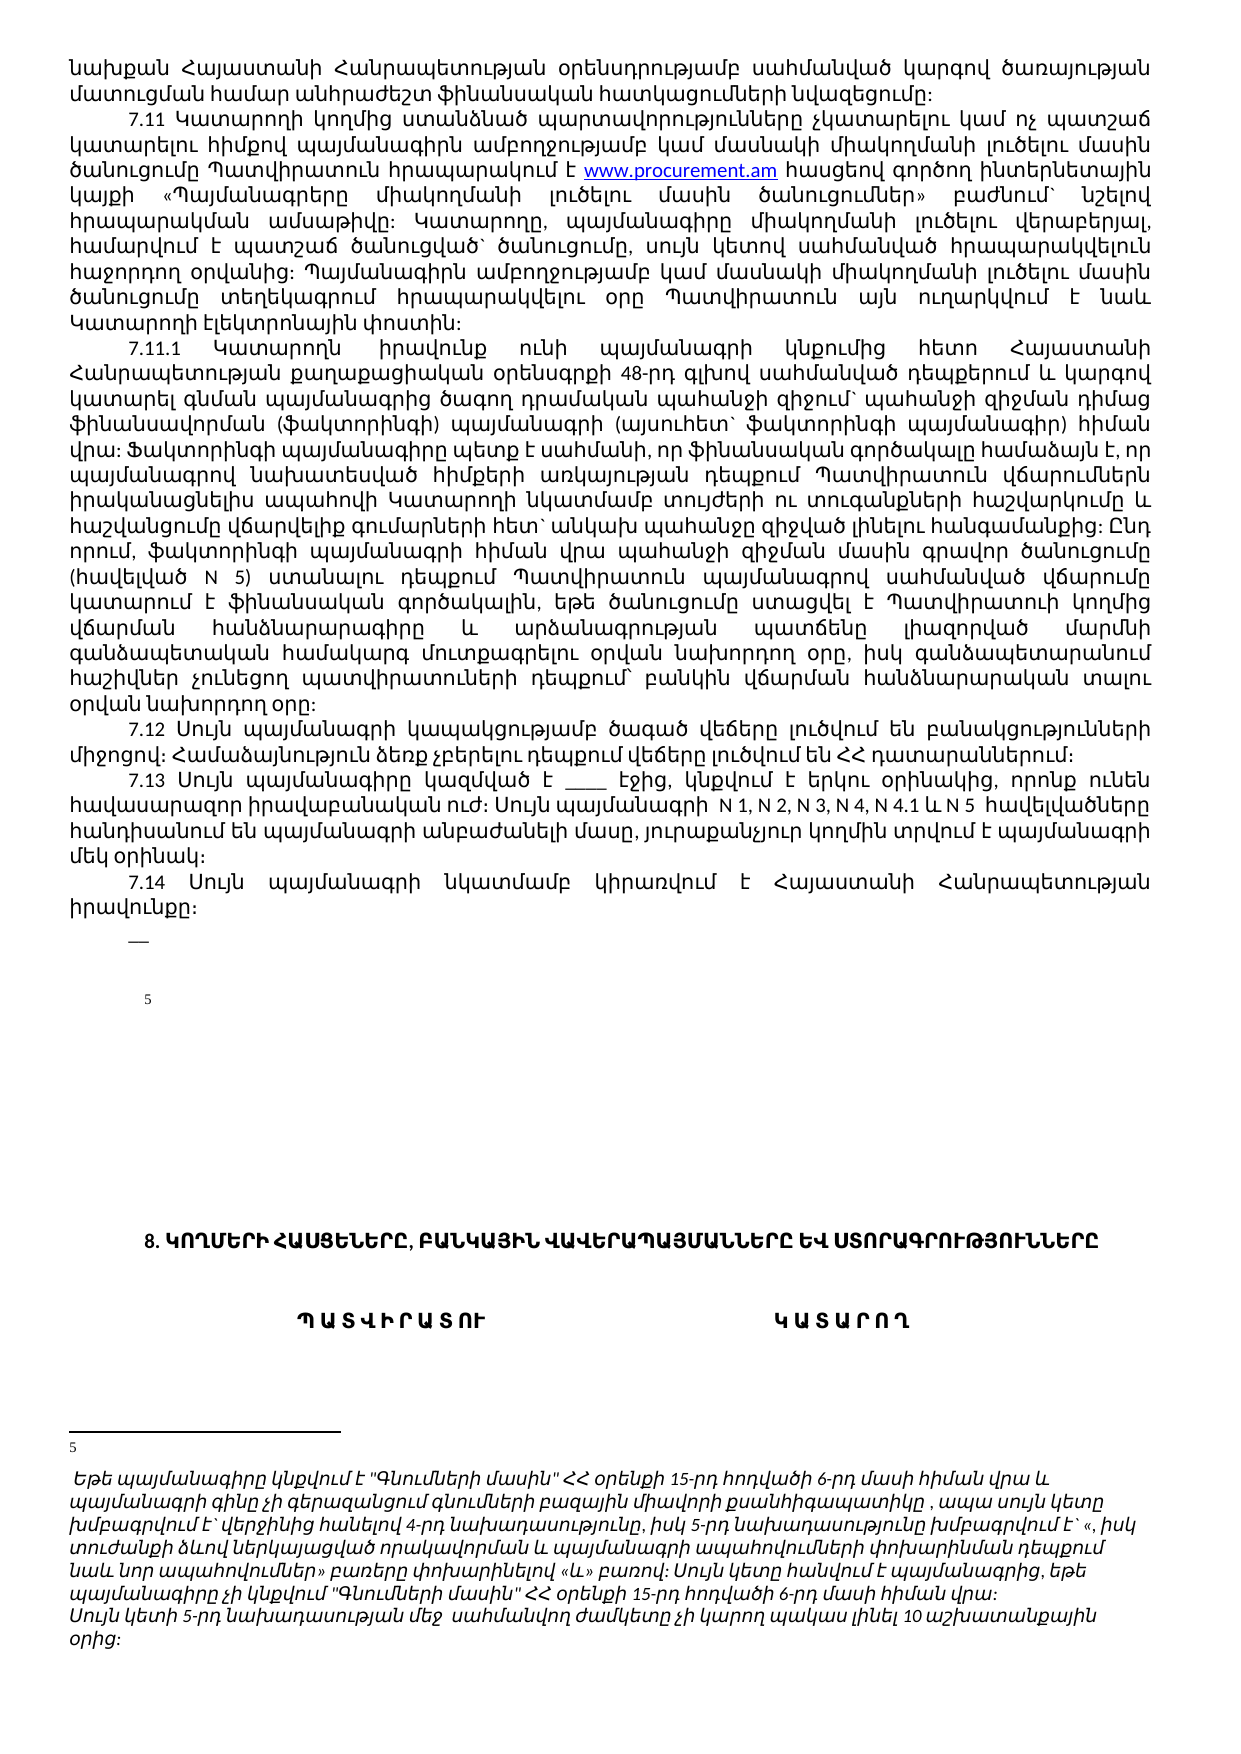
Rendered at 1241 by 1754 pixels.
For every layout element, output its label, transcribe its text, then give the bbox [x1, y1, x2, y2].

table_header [155, 1308, 627, 1413]
text 7.13 Սույն պայմանագիրը կազմված է ____ էջից, կնքվում է երկու օրինակից, որոնք ունեն հավասարազոր իրավաբանական ուժ։ Սույն պայմանագրի N 1, N 2, N 3, N 4, N 4.1 և N 5 հավելվածները հանդիսանում են պայմանագրի անբաժանելի մասը, յուրաքանչյուր կողմին տրվում է պայմանագրի մեկ օրինակ։ [69, 767, 1152, 869]
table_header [627, 1308, 1056, 1413]
text 7.11.1 Կատարողն իրավունք ունի պայմանագրի կնքումից հետո Հայաստանի Հանրապետության քաղաքացիական օրենսգրքի 48-րդ գլխով սահմանված դեպքերում և կարգով կատարել գնման պայմանագրից ծագող դրամական պահանջի զիջում` պահանջի զիջման դիմաց ֆինանսավորման (ֆակտորինգի) պայմանագրի (այսուհետ` ֆակտորինգի պայմանագիր) հիման վրա: Ֆակտորինգի պայմանագիրը պետք է սահմանի, որ ֆինանսական գործակալը համաձայն է, որ պայմանագրով նախատեսված հիմքերի առկայության դեպքում Պատվիրատուն վճարումներն իրականացնելիս ապահովի Կատարողի նկատմամբ տույժերի ու տուգանքների հաշվարկումը և հաշվանցումը վճարվելիք գումարների հետ` անկախ պահանջը զիջված լինելու հանգամանքից: Ընդ որում, ֆակտորինգի պայմանագրի հիման վրա պահանջի զիջման մասին գրավոր ծանուցումը (հավելված N 5) ստանալու դեպքում Պատվիրատուն պայմանագրով սահմանված վճարումը կատարում է ֆինանսական գործակալին, եթե ծանուցումը ստացվել է Պատվիրատուի կողմից վճարման հանձնարարագիրը և արձանագրության պատճենը լիազորված մարմնի գանձապետական համակարգ մուտքագրելու օրվան նախորդող օրը, իսկ գանձապետարանում հաշիվներ չունեցող պատվիրատուների դեպքում՝ բանկին վճարման հանձնարարական տալու օրվան նախորդող օրը: [69, 335, 1152, 716]
text 7.12 Սույն պայմանագրի կապակցությամբ ծագած վեճերը լուծվում են բանակցությունների միջոցով։ Համաձայնություն ձեռք չբերելու դեպքում վեճերը լուծվում են ՀՀ դատարաններում։ [69, 716, 1152, 767]
text 8. ԿՈՂՄԵՐԻ ՀԱՍՑԵՆԵՐԸ, ԲԱՆԿԱՅԻՆ ՎԱՎԵՐԱՊԱՅՄԱՆՆԵՐԸ ԵՎ ՍՏՈՐԱԳՐՈՒԹՅՈՒՆՆԵՐԸ [69, 1228, 1152, 1254]
text __ [69, 920, 1152, 945]
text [69, 56, 1152, 106]
text 7.14 Սույն պայմանագրի նկատմամբ կիրառվում է Հայաստանի Հանրապետության իրավունքը։ [69, 869, 1152, 920]
text 7.11 Կատարողի կողմից ստանձնած պարտավորությունները չկատարելու կամ ոչ պատշաճ կատարելու հիմքով պայմանագիրն ամբողջությամբ կամ մասնակի միակողմանի լուծելու մասին ծանուցումը Պատվիրատուն հրապարակում է www.procurement.am հասցեով գործող ինտերնետային կայքի «Պայմանագրերը միակողմանի լուծելու մասին ծանուցումներ» բաժնում` նշելով հրապարակման ամսաթիվը: Կատարողը, պայմանագիրը միակողմանի լուծելու վերաբերյալ, համարվում է պատշաճ ծանուցված` ծանուցումը, սույն կետով սահմանված հրապարակվելուն հաջորդող օրվանից: Պայմանագիրն ամբողջությամբ կամ մասնակի միակողմանի լուծելու մասին ծանուցումը տեղեկագրում հրապարակվելու օրը Պատվիրատուն այն ուղարկվում է նաև Կատարողի էլեկտրոնային փոստին: [69, 106, 1152, 335]
